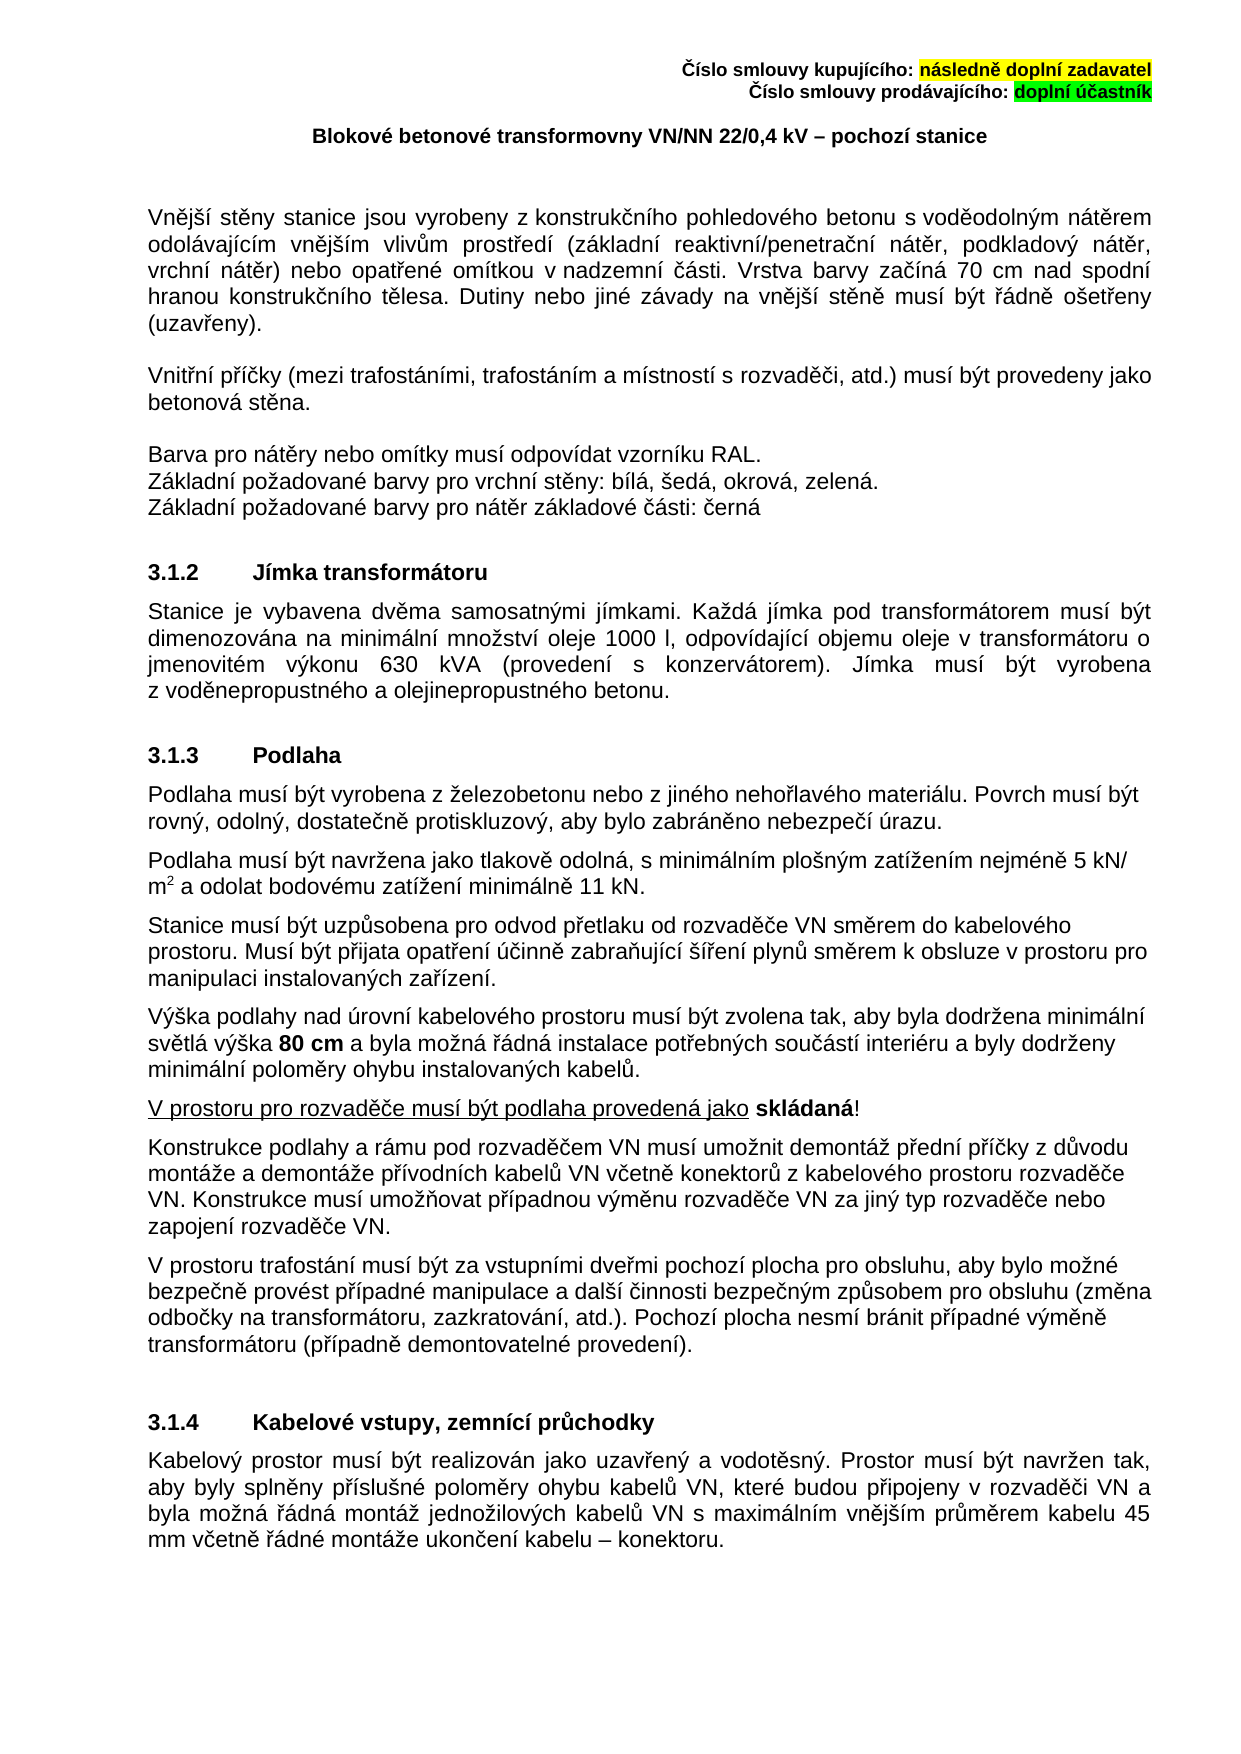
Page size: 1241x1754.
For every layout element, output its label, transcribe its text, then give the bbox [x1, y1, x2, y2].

text Konstrukce podlahy a rámu pod rozvaděčem VN musí umožnit demontáž přední příčky z důvodu montáže a demontáže přívodních kabelů VN včetně konektorů z kabelového prostoru rozvaděče VN. Konstrukce musí umožňovat případnou výměnu rozvaděče VN za jiný typ rozvaděče nebo zapojení rozvaděče VN. [148, 1134, 1152, 1239]
text Základní požadované barvy pro vrchní stěny: bílá, šedá, okrová, zelená. [148, 468, 1152, 494]
text Barva pro nátěry nebo omítky musí odpovídat vzorníku RAL. [148, 441, 1152, 468]
text V prostoru pro rozvaděče musí být podlaha provedená jako skládaná! [148, 1095, 1152, 1121]
text V prostoru trafostání musí být za vstupními dveřmi pochozí plocha pro obsluhu, aby bylo možné bezpečně provést případné manipulace a další činnosti bezpečným způsobem pro obsluhu (změna odbočky na transformátoru, zazkratování, atd.). Pochozí plocha nesmí bránit případné výměně transformátoru (případně demontovatelné provedení). [148, 1252, 1152, 1357]
text Stanice je vybavena dvěma samosatnými jímkami. Každá jímka pod transformátorem musí být dimenozována na minimální množství oleje 1000 l, odpovídající objemu oleje v transformátoru o jmenovitém výkonu 630 kVA (provedení s konzervátorem). Jímka musí být vyrobena z voděnepropustného a olejinepropustného betonu. [148, 598, 1152, 704]
text Základní požadované barvy pro nátěr základové části: černá [148, 494, 1152, 521]
text Podlaha musí být vyrobena z železobetonu nebo z jiného nehořlavého materiálu. Povrch musí být rovný, odolný, dostatečně protiskluzový, aby bylo zabráněno nebezpečí úrazu. [148, 781, 1152, 834]
text Podlaha musí být navržena jako tlakově odolná, s minimálním plošným zatížením nejméně 5 kN/ m2 a odolat bodovému zatížení minimálně 11 kN. [148, 847, 1152, 899]
text Kabelový prostor musí být realizován jako uzavřený a vodotěsný. Prostor musí být navržen tak, aby byly splněny příslušné poloměry ohybu kabelů VN, které budou připojeny v rozvaděči VN a byla možná řádná montáž jednožilových kabelů VN s maximálním vnějším průměrem kabelu 45 mm včetně řádné montáže ukončení kabelu – konektoru. [148, 1447, 1152, 1553]
list Jímka transformátoru [148, 559, 1152, 586]
text Výška podlahy nad úrovní kabelového prostoru musí být zvolena tak, aby byla dodržena minimální světlá výška 80 cm a byla možná řádná instalace potřebných součástí interiéru a byly dodrženy minimální poloměry ohybu instalovaných kabelů. [148, 1003, 1152, 1082]
text Vnější stěny stanice jsou vyrobeny z konstrukčního pohledového betonu s voděodolným nátěrem odolávajícím vnějším vlivům prostředí (základní reaktivní/penetrační nátěr, podkladový nátěr, vrchní nátěr) nebo opatřené omítkou v nadzemní části. Vrstva barvy začíná 70 cm nad spodní hranou konstrukčního tělesa. Dutiny nebo jiné závady na vnější stěně musí být řádně ošetřeny (uzavřeny). [148, 204, 1152, 336]
text Stanice musí být uzpůsobena pro odvod přetlaku od rozvaděče VN směrem do kabelového prostoru. Musí být přijata opatření účinně zabraňující šíření plynů směrem k obsluze v prostoru pro manipulaci instalovaných zařízení. [148, 912, 1152, 991]
list Kabelové vstupy, zemnící průchodky [148, 1408, 1152, 1435]
text Vnitřní příčky (mezi trafostáními, trafostáním a místností s rozvaděči, atd.) musí být provedeny jako betonová stěna. [148, 362, 1152, 415]
list Podlaha [148, 742, 1152, 769]
